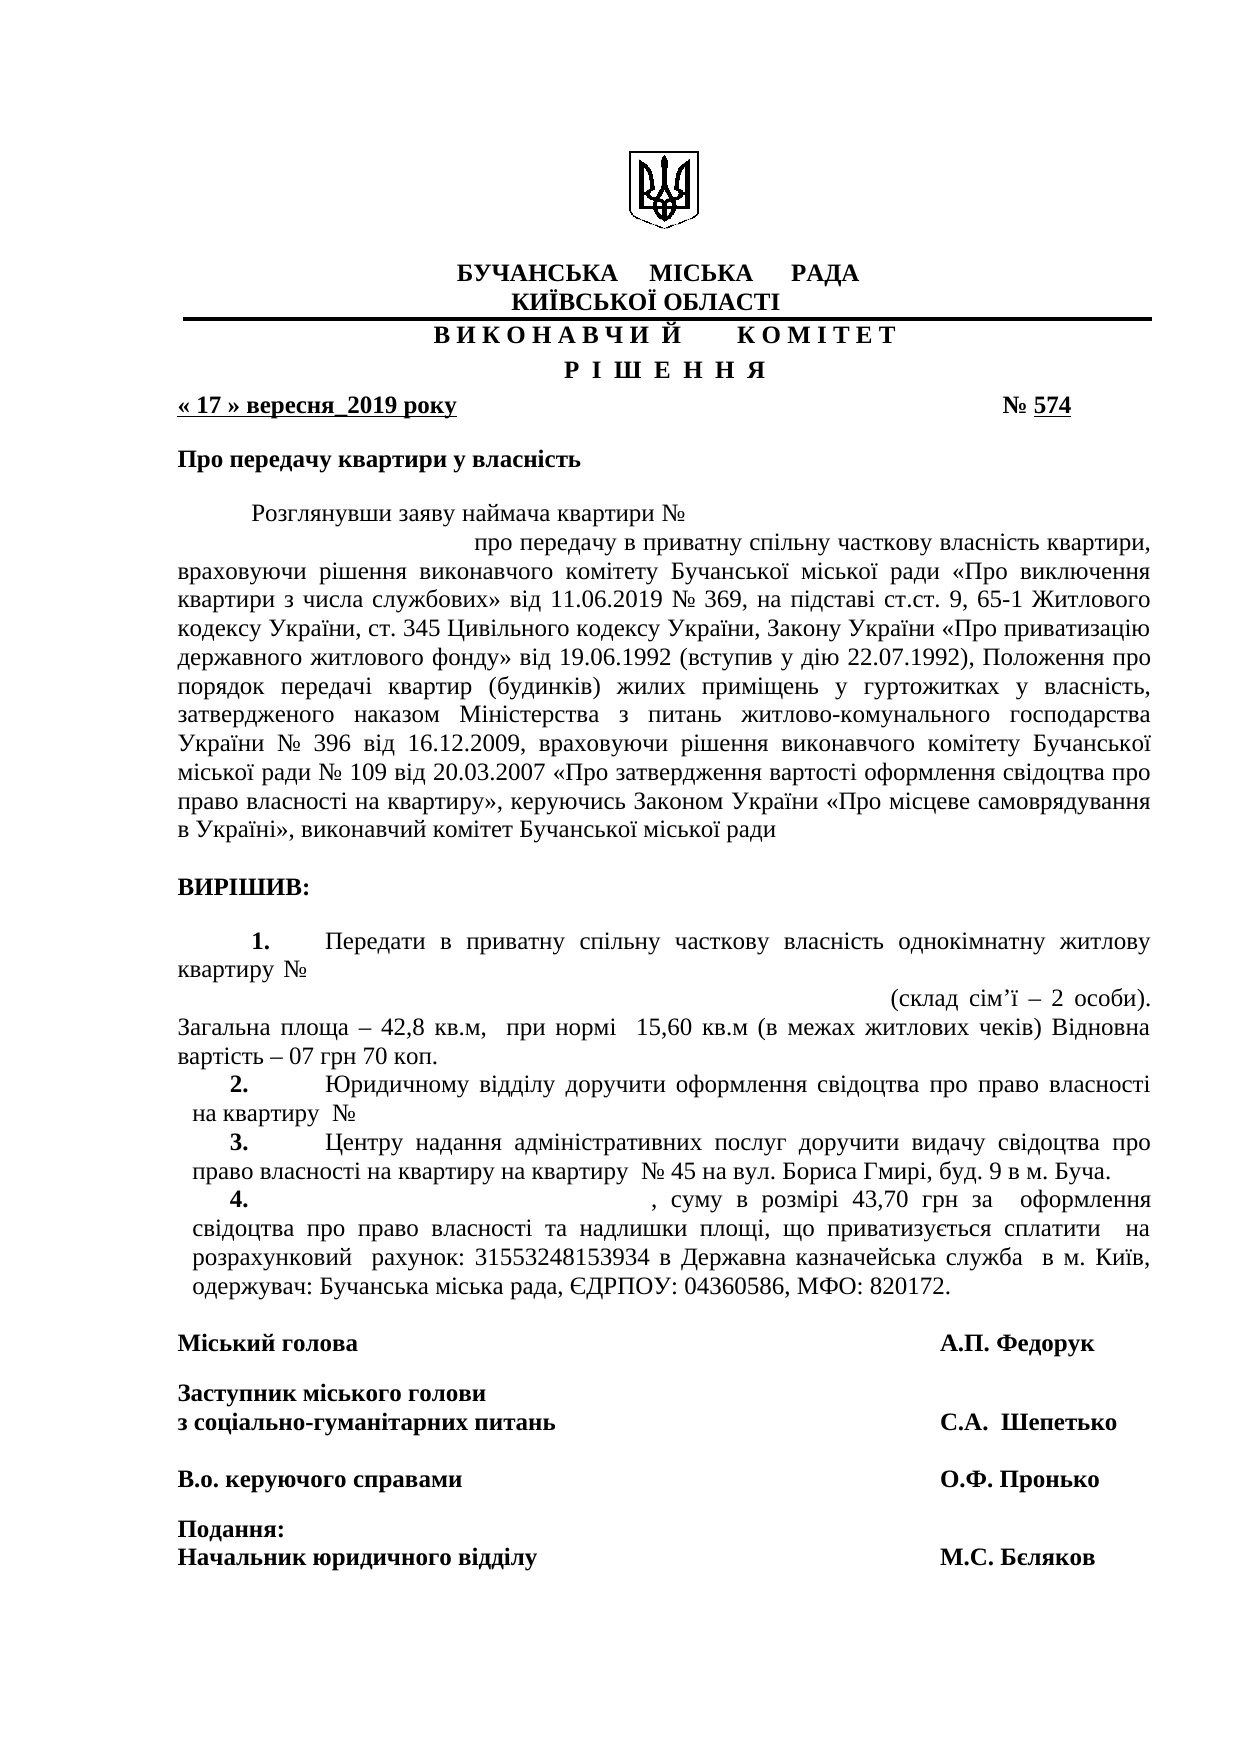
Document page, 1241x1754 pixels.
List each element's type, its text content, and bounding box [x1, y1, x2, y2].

text 2. Юридичному відділу доручити оформлення свідоцтва про право власності на квартиру № 45 на вул. Бориса Гмирі, буд. 9 в м. Буча. [192, 1069, 1152, 1127]
text В.о. керуючого справами О.Ф. Пронько [177, 1464, 1152, 1493]
text ВИРІШИВ: [177, 872, 1152, 901]
subtitle В И К О Н А В Ч И Й К О М І Т Е Т [177, 321, 1152, 349]
text Начальник юридичного відділу М.С. Бєляков [177, 1542, 1152, 1571]
text Подання: [177, 1514, 1152, 1542]
text Про передачу квартири у власність [177, 444, 1152, 473]
text 3. Центру надання адміністративних послуг доручити видачу свідоцтва про право власності на квартиру на квартиру № 45 на вул. Бориса Гмирі, буд. 9 в м. Буча. [192, 1127, 1152, 1184]
subtitle Р І Ш Е Н Н Я [177, 356, 1152, 384]
subtitle КИЇВСЬКОЇ ОБЛАСТІ ПРОЕКТ [183, 287, 1152, 317]
list Передати в приватну спільну часткову власність однокімнатну житлову квартиру № 45 на вул. Бориса Гмирі, буд. 9 в м. Буча, гр. Ковтуну Тарасу Петровичу 1975 р.н., та членам сім’ї: Ковтун Оксані Олексіївні, 1978 р.н. (склад сім’ї – 2 особи). Загальна площа – 42,8 кв.м, при нормі 15,60 кв.м (в межах житлових чеків) Відновна вартість – 07 грн 70 коп. [177, 926, 1152, 1069]
text БУЧАНСЬКА МІСЬКА РАДА ПРОЕКТ [183, 258, 1152, 287]
text Міський голова А.П. Федорук [177, 1328, 1152, 1357]
text з соціально-гуманітарних питань С.А. Шепетько [177, 1407, 1152, 1435]
text 4. Ковтуну Тарасу Петровичу, суму в розмірі 43,70 грн за оформлення свідоцтва про право власності та надлишки площі, що приватизується сплатити на розрахунковий рахунок: 31553248153934 в Державна казначейська служба в м. Київ, одержувач: Бучанська міська рада, ЄДРПОУ: 04360586, МФО: 820172. [192, 1184, 1152, 1299]
text « 17 » вересня_2019 року № 574 [177, 391, 1152, 419]
text Розглянувши заяву наймача квартири № 45 у буд. 9 на вул. Бориса Гмирі в м. Буча, Ковтуна Тараса Петровича про передачу в приватну спільну часткову власність квартири, враховуючи рішення виконавчого комітету Бучанської міської ради «Про виключення квартири з числа службових» від 11.06.2019 № 369, на підставі ст.ст. 9, 65-1 Житлового кодексу України, ст. 345 Цивільного кодексу України, Закону України «Про приватизацію державного житлового фонду» від 19.06.1992 (вступив у дію 22.07.1992), Положення про порядок передачі квартир (будинків) жилих приміщень у гуртожитках у власність, затвердженого наказом Міністерства з питань житлово-комунального господарства України № 396 від 16.12.2009, враховуючи рішення виконавчого комітету Бучанської міської ради № 109 від 20.03.2007 «Про затвердження вартості оформлення свідоцтва про право власності на квартиру», керуючись Законом України «Про місцеве самоврядування в Україні», виконавчий комітет Бучанської міської ради [177, 498, 1152, 843]
text Заступник міського голови [177, 1378, 1152, 1407]
